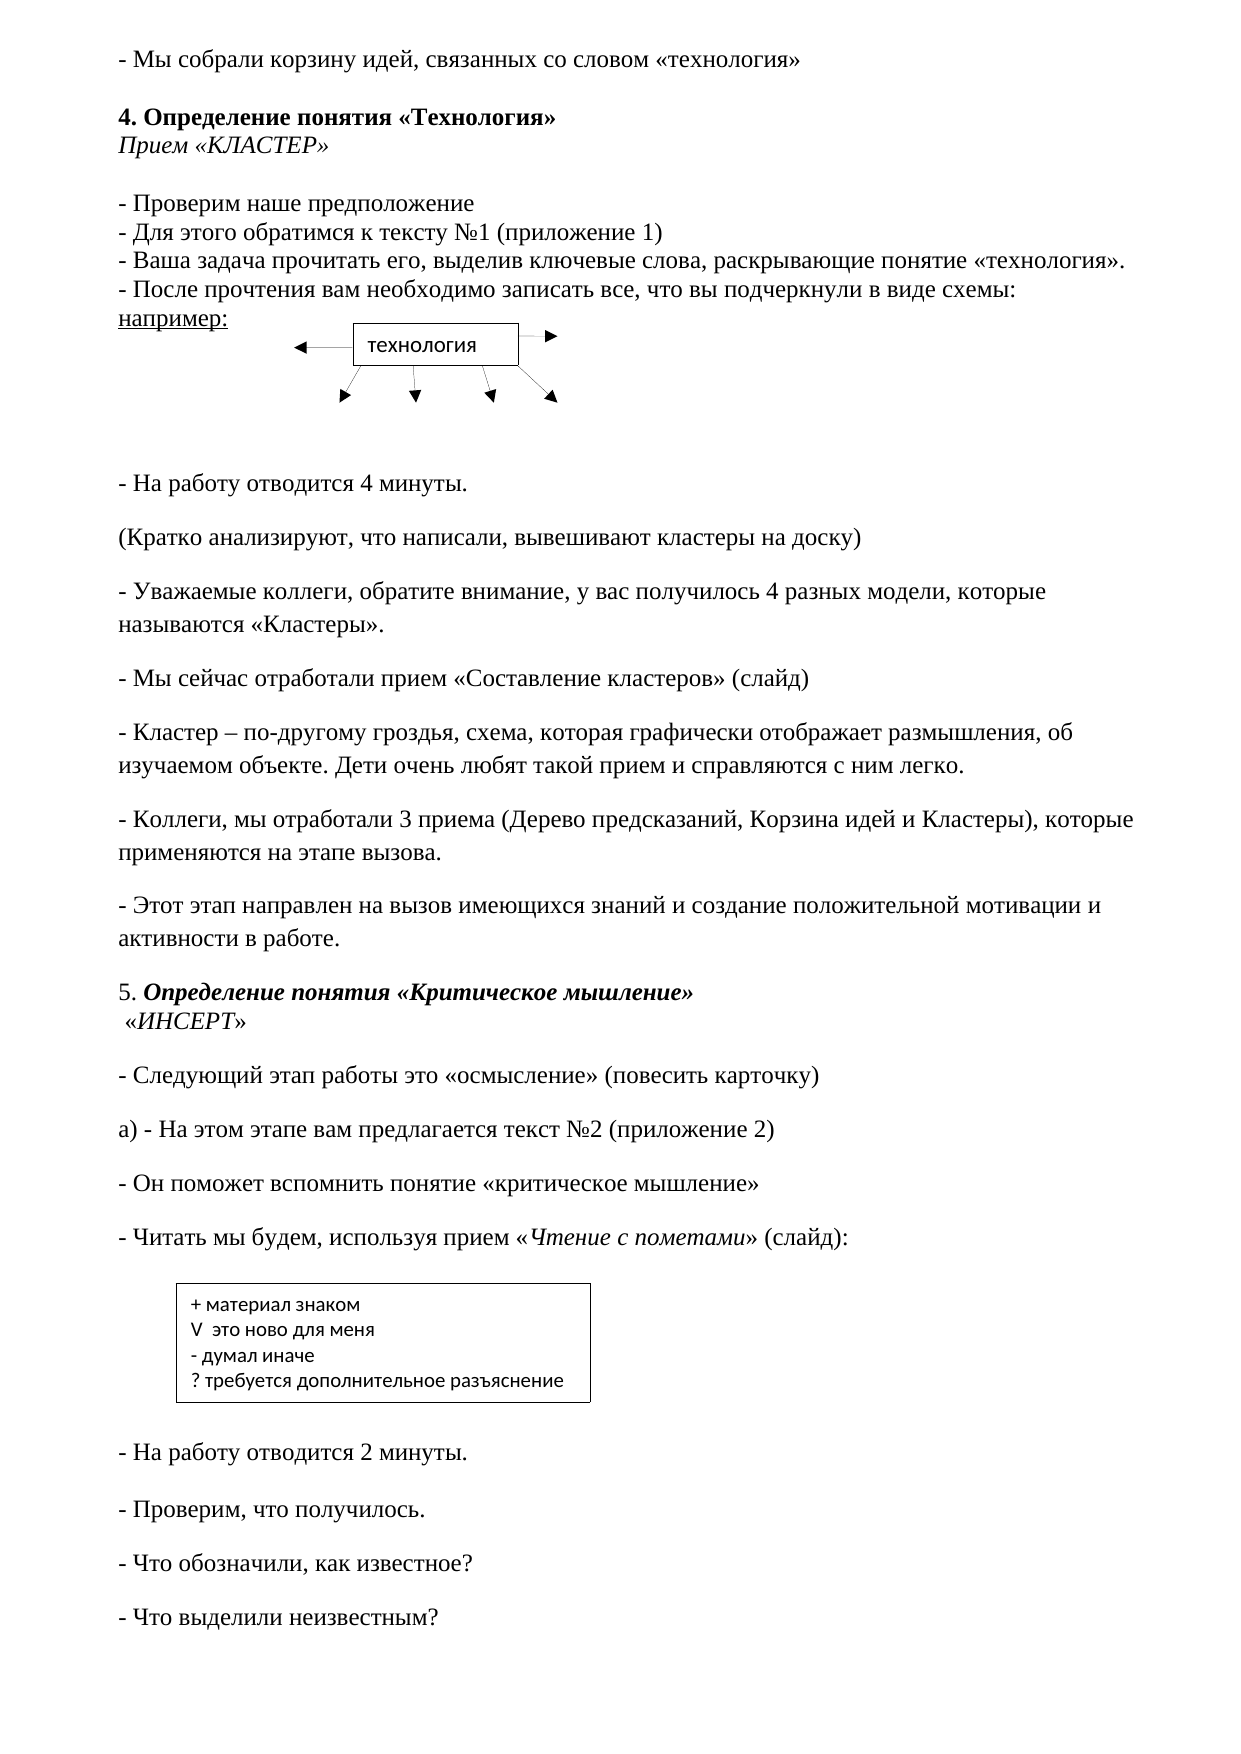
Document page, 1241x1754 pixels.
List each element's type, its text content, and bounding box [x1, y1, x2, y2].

text - Мы собрали корзину идей, связанных со словом «технология» [118, 44, 1152, 73]
text - Проверим, что получилось. [118, 1494, 1152, 1523]
text - Читать мы будем, используя прием «Чтение с пометами» (слайд): [118, 1222, 1152, 1250]
text - После прочтения вам необходимо записать все, что вы подчеркнули в виде схемы: [118, 274, 1152, 303]
text - На работу отводится 2 минуты. [118, 1437, 1152, 1466]
text - Уважаемые коллеги, обратите внимание, у вас получилось 4 разных модели, которые называются «Кластеры». [118, 576, 1152, 638]
text (Кратко анализируют, что написали, вывешивают кластеры на доску) [118, 522, 1152, 551]
text - Этот этап направлен на вызов имеющихся знаний и создание положительной мотивации и активности в работе. [118, 891, 1152, 952]
text - Коллеги, мы отработали 3 приема (Дерево предсказаний, Корзина идей и Кластеры), которые применяются на этапе вызова. [118, 804, 1152, 865]
text - Мы сейчас отработали прием «Составление кластеров» (слайд) [118, 663, 1152, 692]
text - Что выделили неизвестным? [118, 1602, 1152, 1631]
text 4. Определение понятия «Технология» [118, 102, 1152, 131]
text 5. Определение понятия «Критическое мышление» [118, 977, 1152, 1006]
text - Что обозначили, как известное? [118, 1548, 1152, 1577]
text - Следующий этап работы это «осмысление» (повесить карточку) [118, 1060, 1152, 1089]
text - Проверим наше предположение [118, 188, 1152, 217]
text - Ваша задача прочитать его, выделив ключевые слова, раскрывающие понятие «технология». [118, 246, 1152, 274]
text «ИНСЕРТ» [118, 1006, 1152, 1035]
text - Кластер – по-другому гроздья, схема, которая графически отображает размышления, об изучаемом объекте. Дети очень любят такой прием и справляются с ним легко. [118, 717, 1152, 778]
text например: [118, 303, 1152, 332]
text а) - На этом этапе вам предлагается текст №2 (приложение 2) [118, 1114, 1152, 1143]
text - Он поможет вспомнить понятие «критическое мышление» [118, 1168, 1152, 1196]
text - Для этого обратимся к тексту №1 (приложение 1) [118, 217, 1152, 246]
text - На работу отводится 4 минуты. [118, 468, 1152, 497]
text Прием «КЛАСТЕР» [118, 131, 1152, 159]
